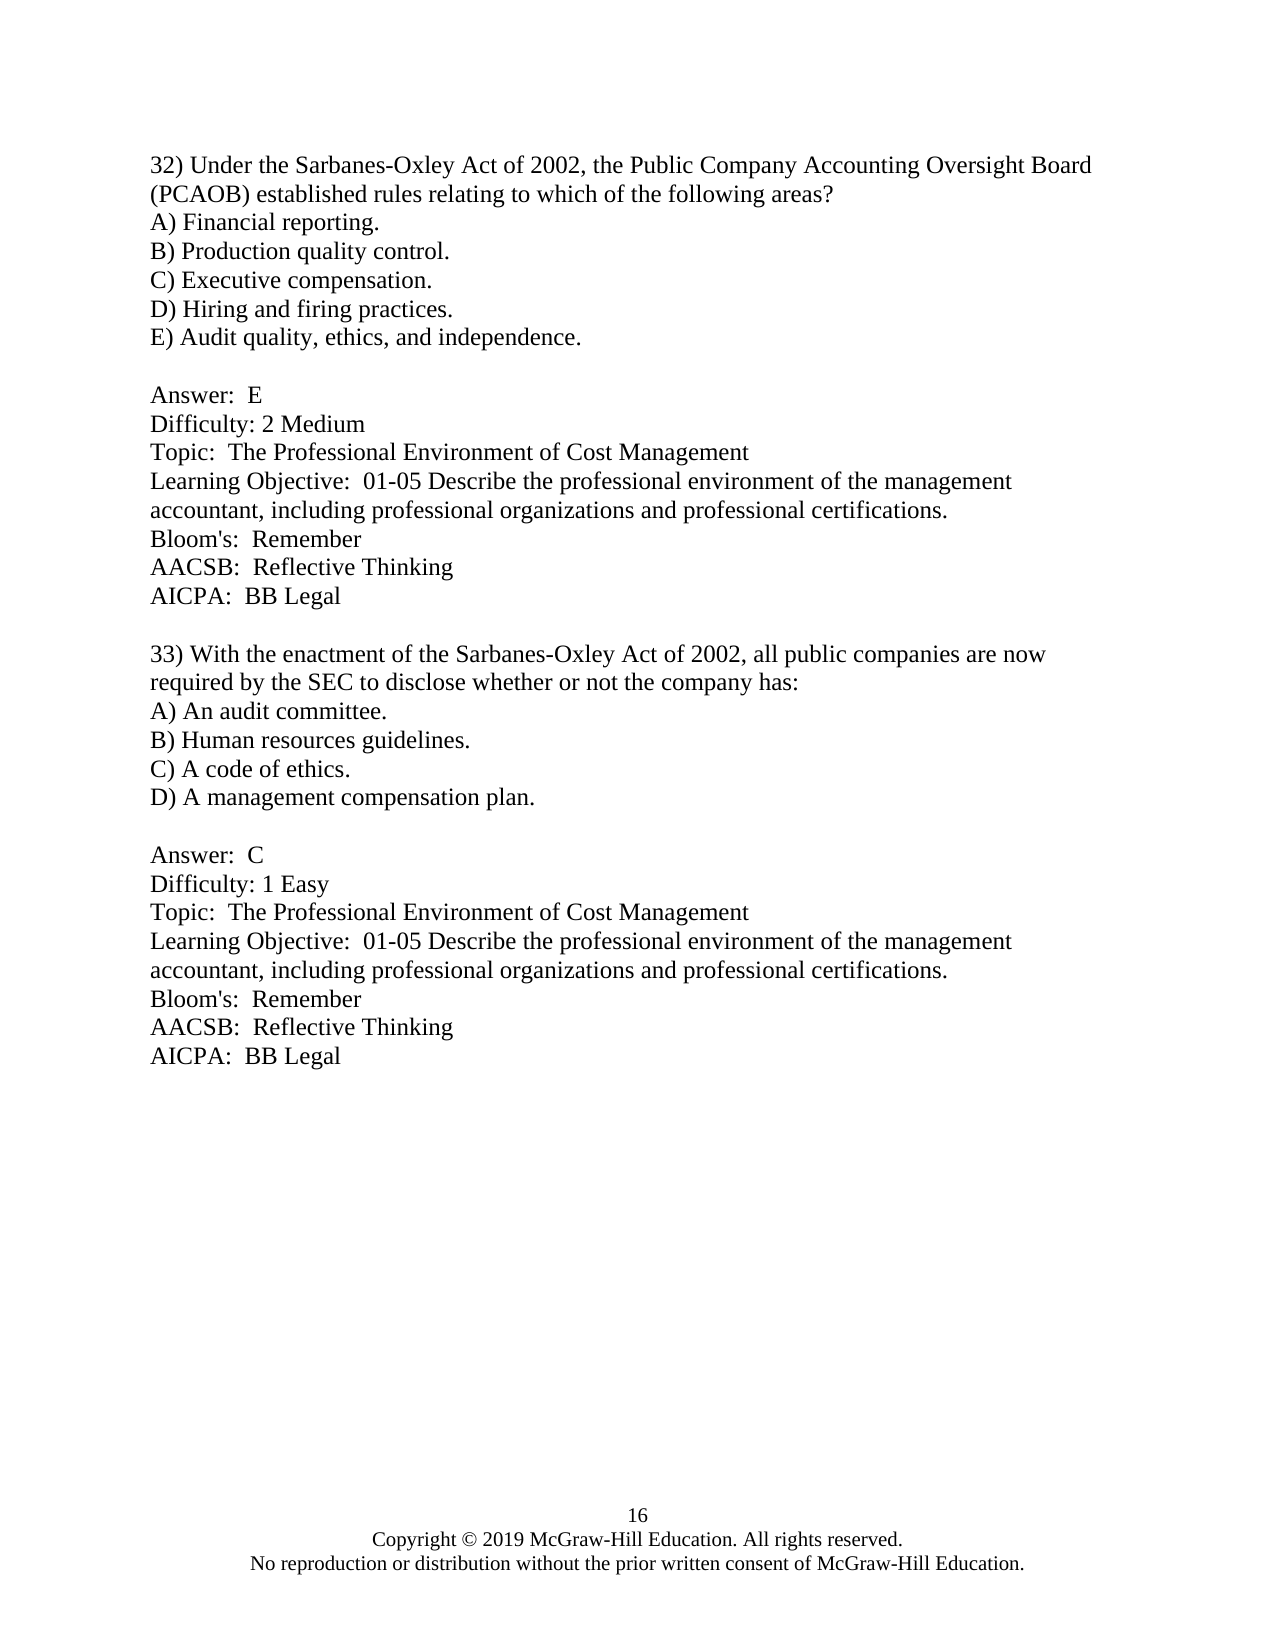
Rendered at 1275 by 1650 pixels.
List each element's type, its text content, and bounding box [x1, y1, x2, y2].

text D) Hiring and firing practices. [150, 294, 1125, 322]
text AACSB: Reflective Thinking [150, 552, 1125, 581]
text Learning Objective: 01-05 Describe the professional environment of the management accountant, including professional organizations and professional certifications. [150, 466, 1125, 524]
text C) Executive compensation. [150, 265, 1125, 294]
text AACSB: Reflective Thinking [150, 1012, 1125, 1041]
text Answer: E [150, 380, 1125, 409]
text A) Financial reporting. [150, 207, 1125, 236]
text Difficulty: 2 Medium [150, 409, 1125, 437]
text B) Production quality control. [150, 236, 1125, 265]
text 33) With the enactment of the Sarbanes-Oxley Act of 2002, all public companies are now required by the SEC to disclose whether or not the company has: [150, 639, 1125, 696]
text Bloom's: Remember [150, 984, 1125, 1012]
text 32) Under the Sarbanes-Oxley Act of 2002, the Public Company Accounting Oversight Board (PCAOB) established rules relating to which of the following areas? [150, 150, 1125, 207]
text AICPA: BB Legal [150, 581, 1125, 610]
text E) Audit quality, ethics, and independence. [150, 322, 1125, 351]
text Answer: C [150, 840, 1125, 869]
text Learning Objective: 01-05 Describe the professional environment of the management accountant, including professional organizations and professional certifications. [150, 926, 1125, 984]
text B) Human resources guidelines. [150, 725, 1125, 754]
text AICPA: BB Legal [150, 1041, 1125, 1070]
text Topic: The Professional Environment of Cost Management [150, 897, 1125, 926]
text D) A management compensation plan. [150, 782, 1125, 811]
text Difficulty: 1 Easy [150, 869, 1125, 897]
text A) An audit committee. [150, 696, 1125, 725]
text C) A code of ethics. [150, 754, 1125, 782]
text Topic: The Professional Environment of Cost Management [150, 437, 1125, 466]
text Bloom's: Remember [150, 524, 1125, 552]
